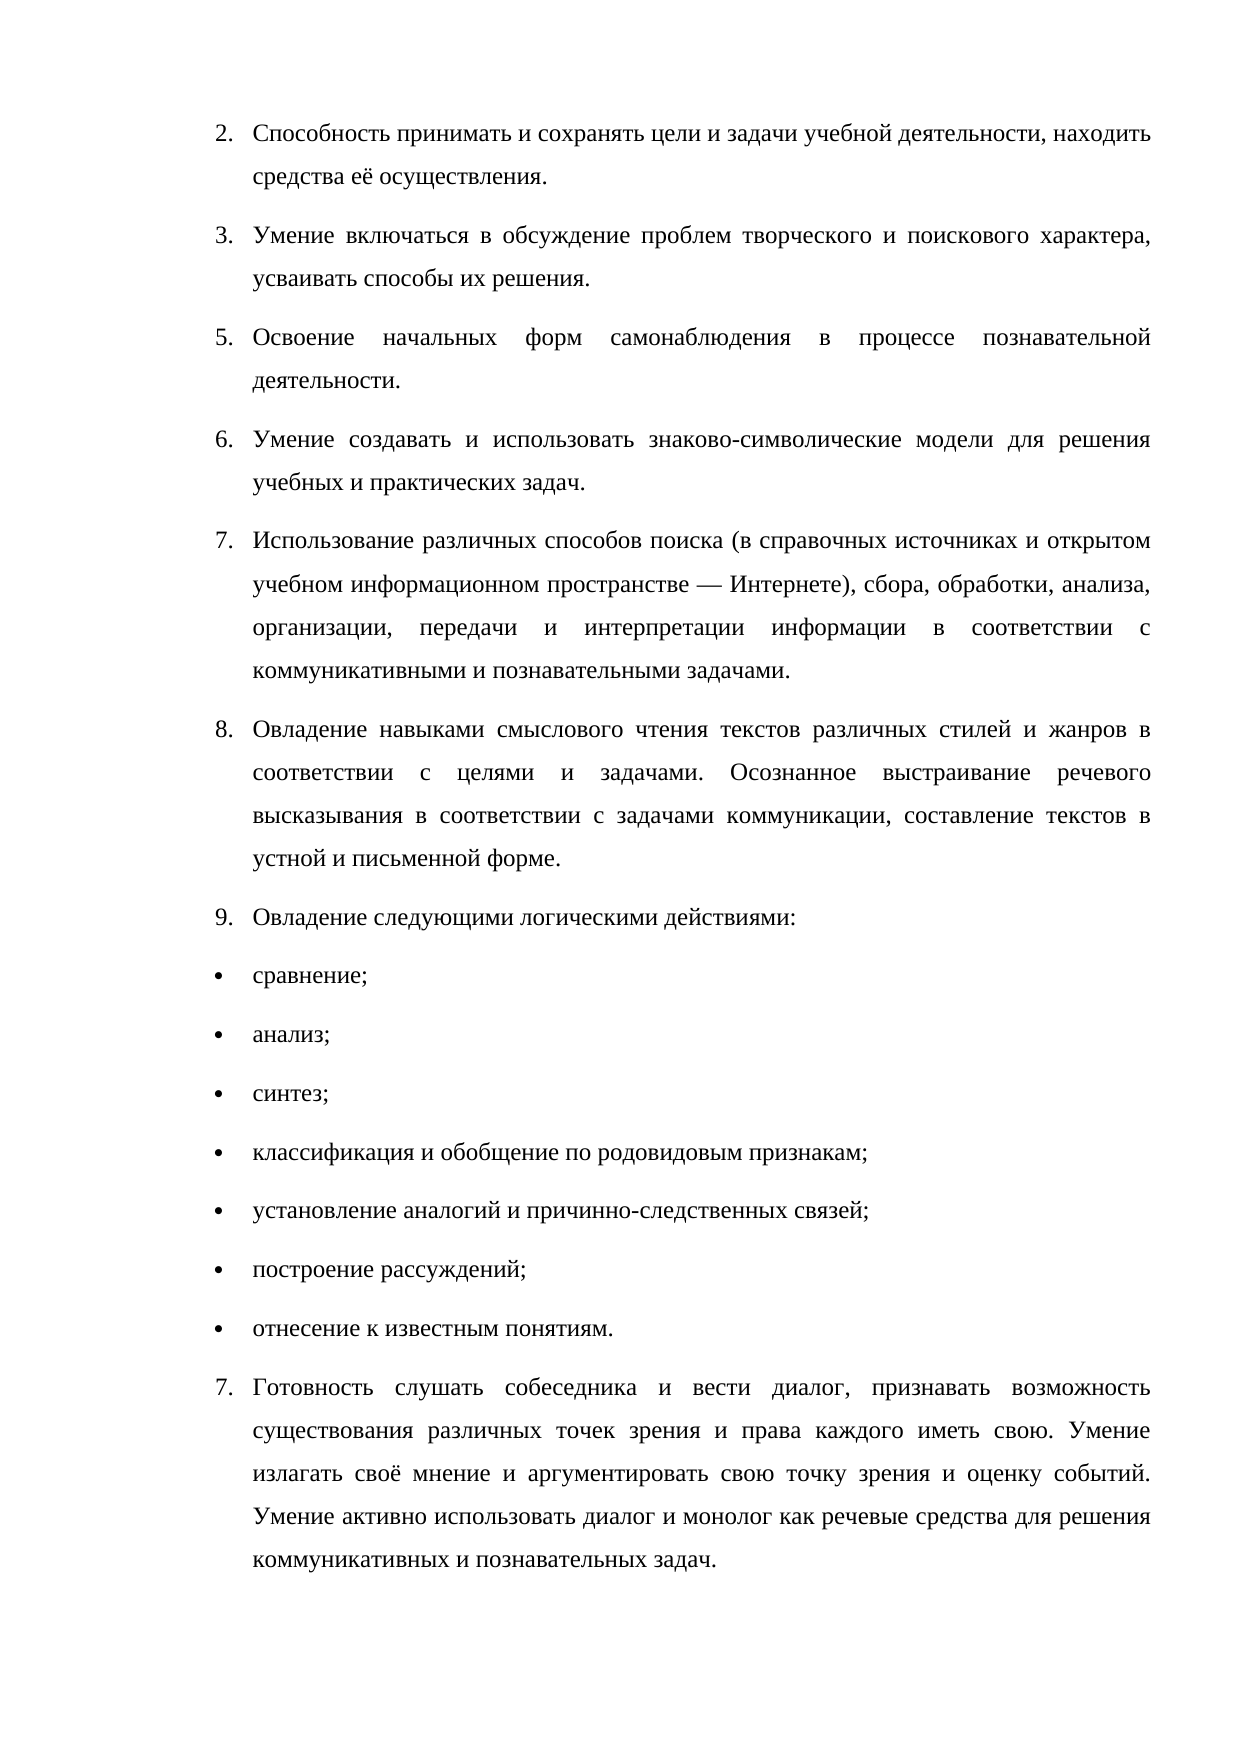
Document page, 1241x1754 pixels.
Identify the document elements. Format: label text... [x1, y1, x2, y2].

list построение рассуждений; [215, 1254, 1152, 1283]
list Использование различных способов поиска (в справочных источниках и открытом учебном информационном пространстве — Интернете), сбора, обработки, анализа, организации, передачи и интерпретации информации в соответствии с коммуникативными и познавательными задачами. [215, 526, 1152, 684]
list классификация и обобщение по родовидовым признакам; [215, 1137, 1152, 1166]
list Овладение следующими логическими действиями: [215, 902, 1152, 931]
list Овладение навыками смыслового чтения текстов различных стилей и жанров в соответствии с целями и задачами. Осознанное выстраивание речевого высказывания в соответствии с задачами коммуникации, составление текстов в устной и письменной форме. [215, 714, 1152, 872]
list Умение включаться в обсуждение проблем творческого и поискового характера, усваивать способы их решения. [215, 220, 1152, 292]
list Умение создавать и использовать знаково-символические модели для решения учебных и практических задач. [215, 424, 1152, 496]
list синтез; [215, 1078, 1152, 1107]
list Освоение начальных форм самонаблюдения в процессе познавательной деятельности. [215, 322, 1152, 394]
list анализ; [215, 1019, 1152, 1048]
list установление аналогий и причинно-следственных связей; [215, 1196, 1152, 1224]
list отнесение к известным понятиям. [215, 1313, 1152, 1342]
list сравнение; [215, 961, 1152, 989]
list Способность принимать и сохранять цели и задачи учебной деятельности, находить средства её осуществления. [215, 118, 1152, 190]
list Готовность слушать собеседника и вести диалог, признавать возможность существования различных точек зрения и права каждого иметь свою. Умение излагать своё мнение и аргументировать свою точку зрения и оценку событий. Умение активно использовать диалог и монолог как речевые средства для решения коммуникативных и познавательных задач. [215, 1372, 1152, 1573]
